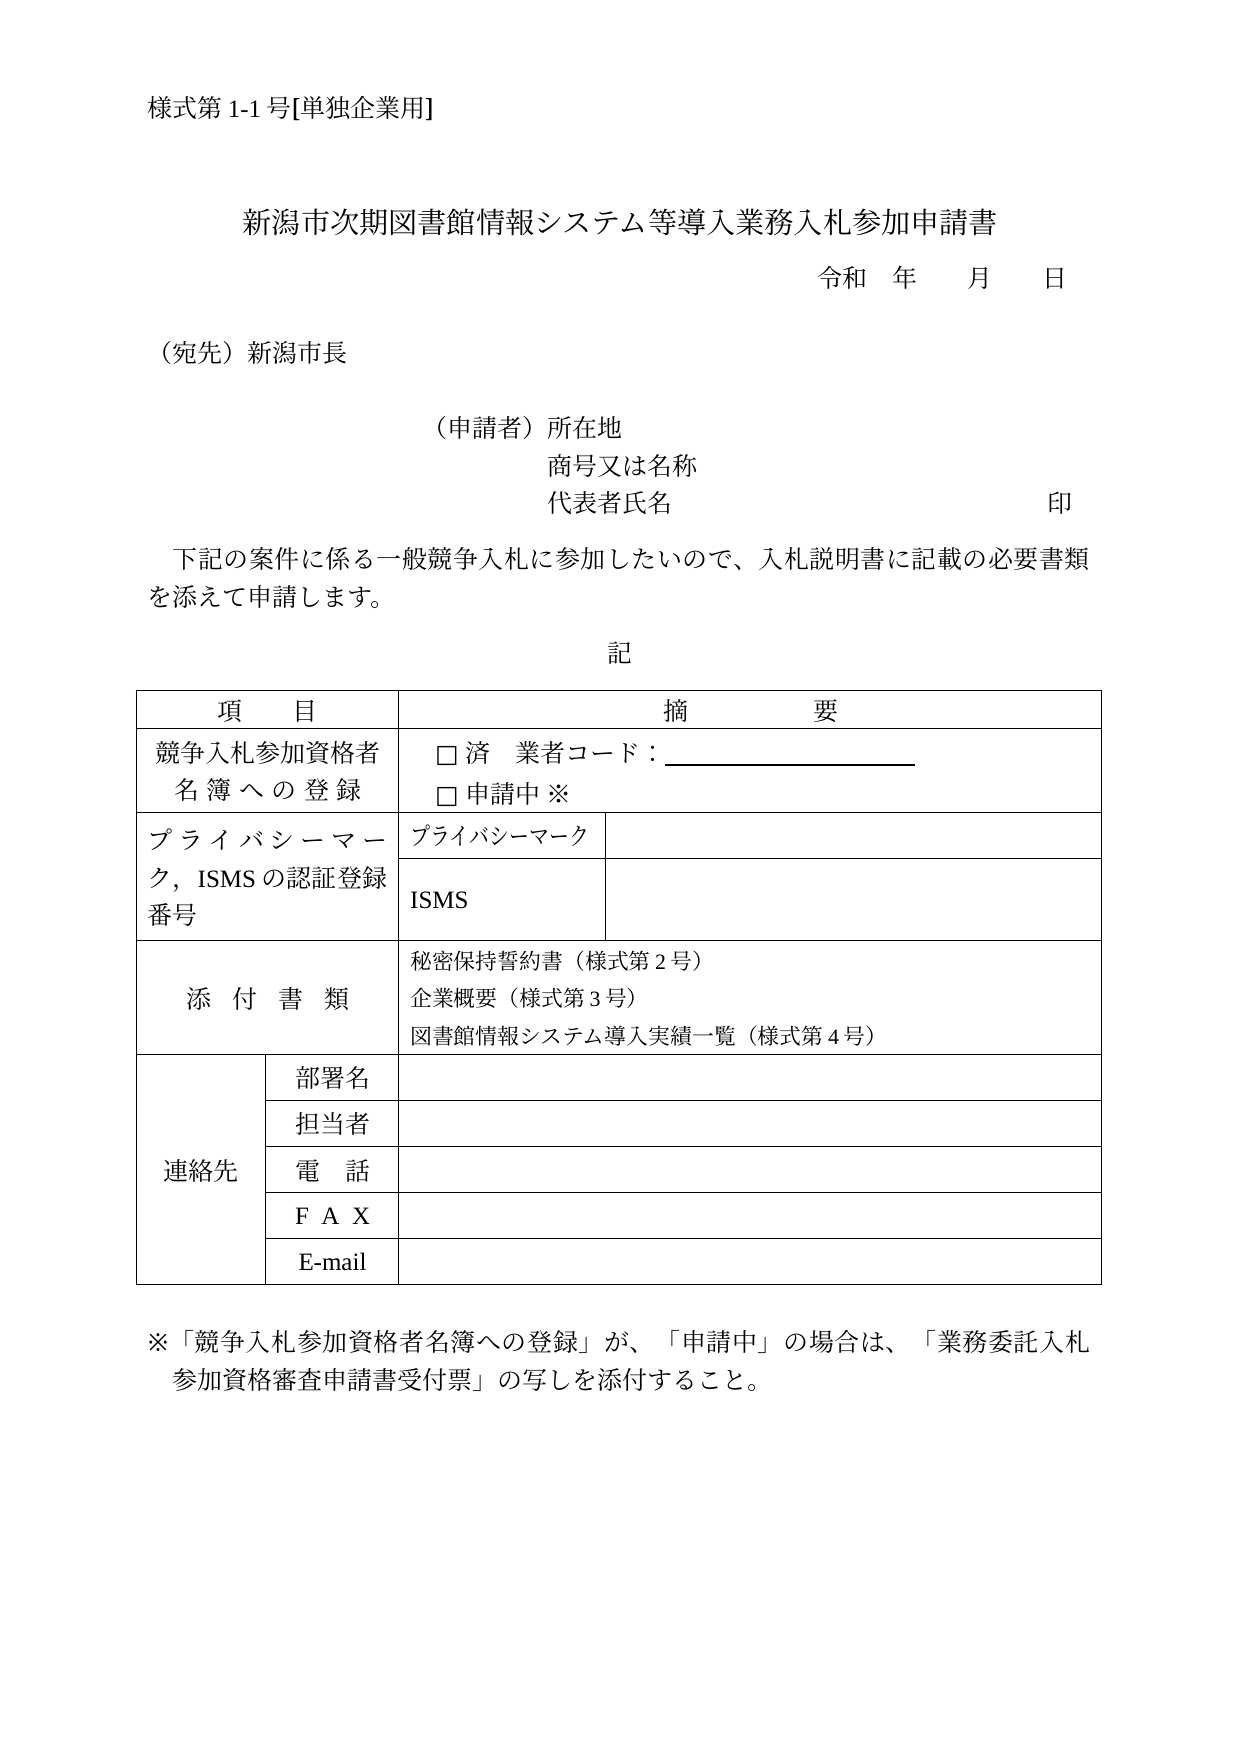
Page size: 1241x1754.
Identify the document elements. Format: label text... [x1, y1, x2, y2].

table_cell 添付書類 [137, 941, 398, 1054]
table_cell [606, 859, 1101, 940]
table_cell [399, 1101, 1101, 1146]
table_header 項目 [137, 691, 398, 728]
table_cell [606, 813, 1101, 858]
table_cell E-mail [266, 1239, 398, 1284]
table_cell □ 済 業者コード： □ 申請中 ※ [399, 729, 1101, 812]
table_cell 部署名 [266, 1055, 398, 1100]
table_cell 秘密保持誓約書（様式第2号） 企業概要（様式第3号） 図書館情報システム導入実績一覧（様式第4号） [399, 941, 1101, 1054]
table_cell ISMS [399, 859, 605, 940]
table_cell [399, 1055, 1101, 1100]
text 記 [148, 633, 1092, 671]
table_cell [399, 1239, 1101, 1284]
table_cell 競争入札参加資格者 名簿への登録 [137, 729, 398, 812]
table_header 摘 要 [399, 691, 1101, 728]
text （宛先）新潟市長 [148, 333, 1092, 371]
table_cell 連絡先 [137, 1055, 265, 1284]
text 商号又は名称 [428, 446, 1092, 483]
table_cell FAX [266, 1193, 398, 1238]
text 新潟市次期図書館情報システム等導入業務入札参加申請書 [148, 183, 1092, 258]
table_cell プライバシーマーク，ISMSの認証登録番号 [137, 813, 398, 940]
text 下記の案件に係る一般競争入札に参加したいので、入札説明書に記載の必要書類を添えて申請します。 [148, 539, 1092, 614]
table_cell [399, 1147, 1101, 1192]
table_cell 電 話 [266, 1147, 398, 1192]
text ※「競争入札参加資格者名簿への登録」が、「申請中」の場合は、「業務委託入札参加資格審査申請書受付票」の写しを添付すること。 [148, 1322, 1092, 1397]
table_cell [399, 1193, 1101, 1238]
table_cell 担当者 [266, 1101, 398, 1146]
text 代表者氏名 印 [428, 483, 1092, 521]
table_cell プライバシーマーク [399, 813, 605, 858]
text 令和 年 月 日 [148, 258, 1067, 296]
text （申請者）所在地 [423, 408, 1092, 446]
